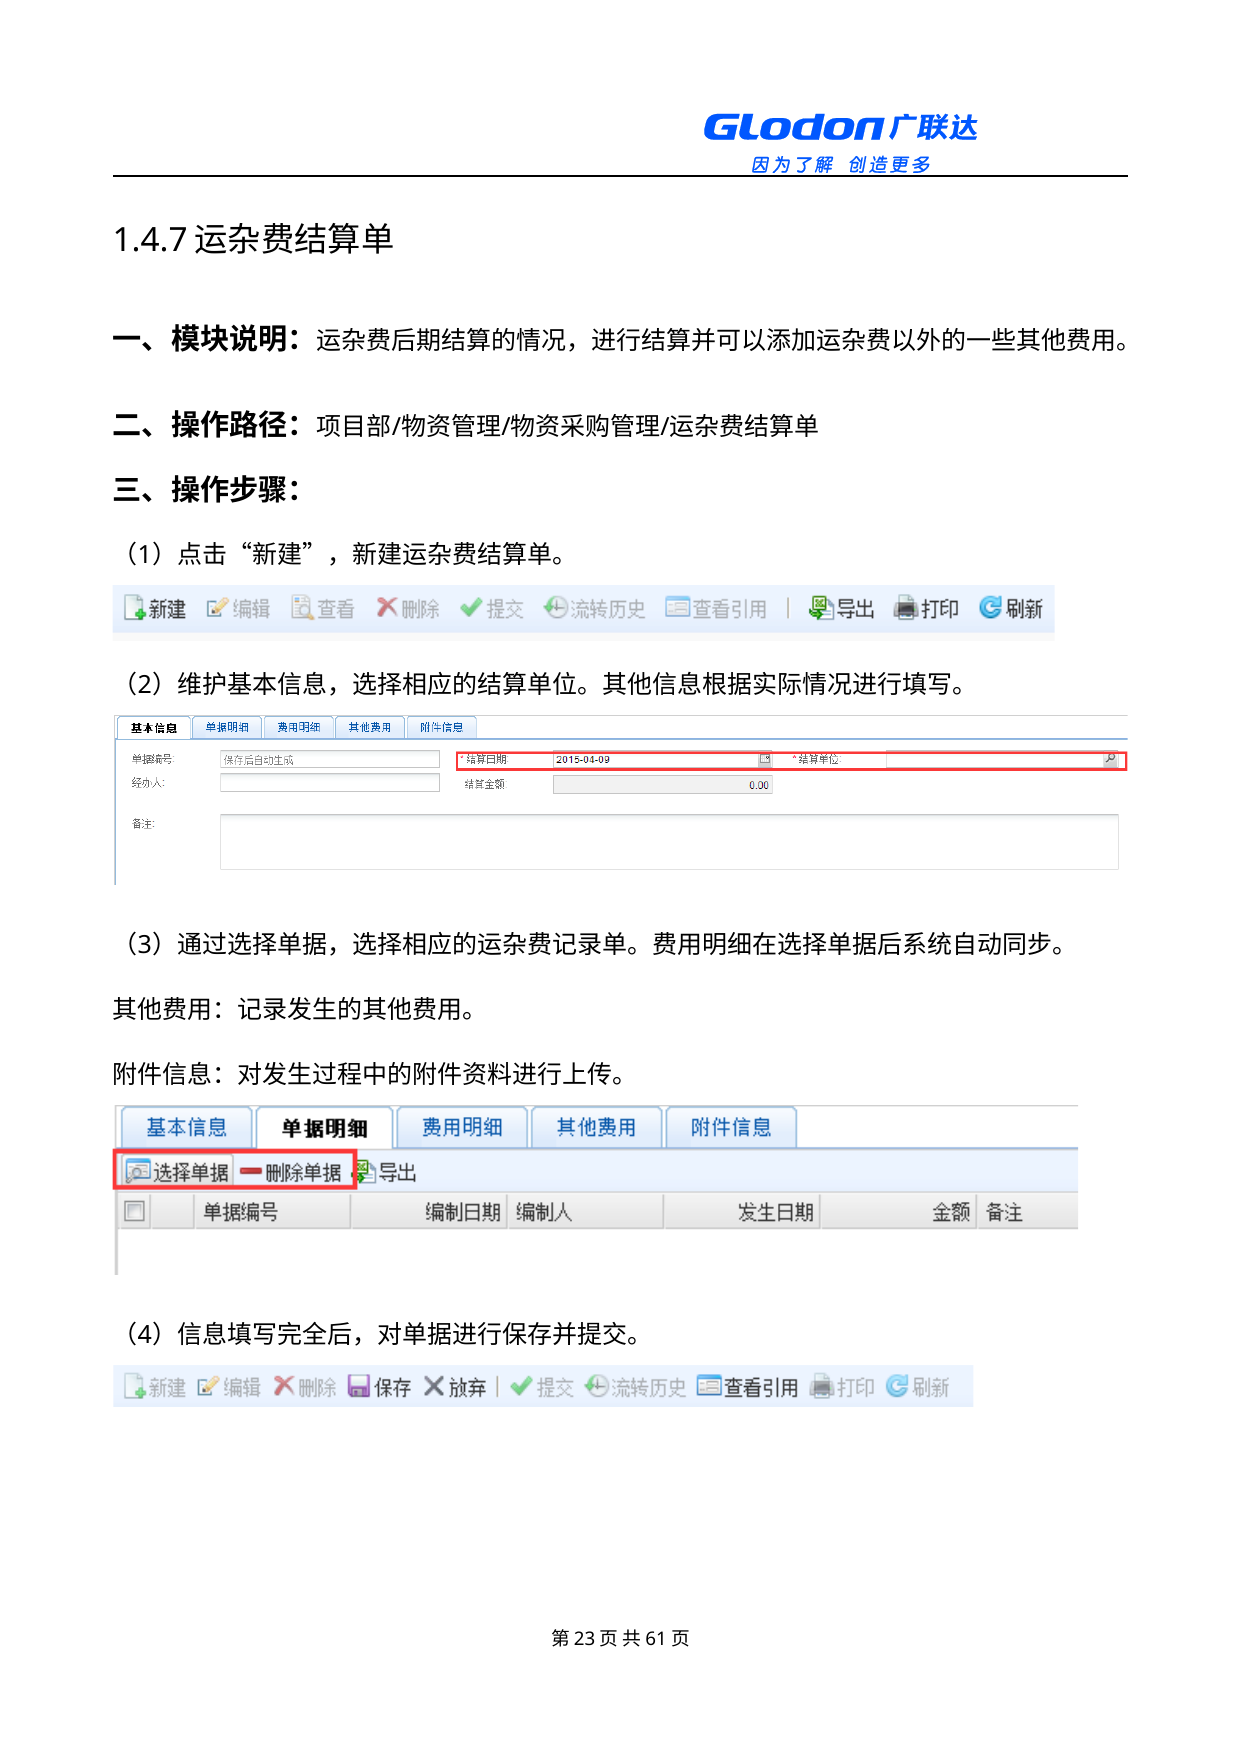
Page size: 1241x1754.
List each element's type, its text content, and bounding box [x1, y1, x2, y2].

text 二、操作路径：项目部/物资管理/物资采购管理/运杂费结算单 [112, 391, 1128, 456]
picture [112, 1105, 1079, 1275]
text （1）点击“新建”，新建运杂费结算单。 [112, 521, 1128, 586]
text （3）通过选择单据，选择相应的运杂费记录单。费用明细在选择单据后系统自动同步。 [112, 911, 1128, 976]
subtitle 1.4.7运杂费结算单 [112, 204, 1128, 269]
picture [112, 585, 1055, 641]
picture [112, 715, 1128, 885]
text 附件信息：对发生过程中的附件资料进行上传。 [112, 1041, 1128, 1106]
text 三、操作步骤： [112, 456, 1128, 521]
text （2）维护基本信息，选择相应的结算单位。其他信息根据实际情况进行填写。 [112, 651, 1128, 715]
picture [112, 1365, 974, 1407]
text （4）信息填写完全后，对单据进行保存并提交。 [112, 1301, 1128, 1366]
text 一、模块说明：运杂费后期结算的情况，进行结算并可以添加运杂费以外的一些其他费用。 [112, 304, 1128, 369]
text 其他费用：记录发生的其他费用。 [112, 976, 1128, 1041]
